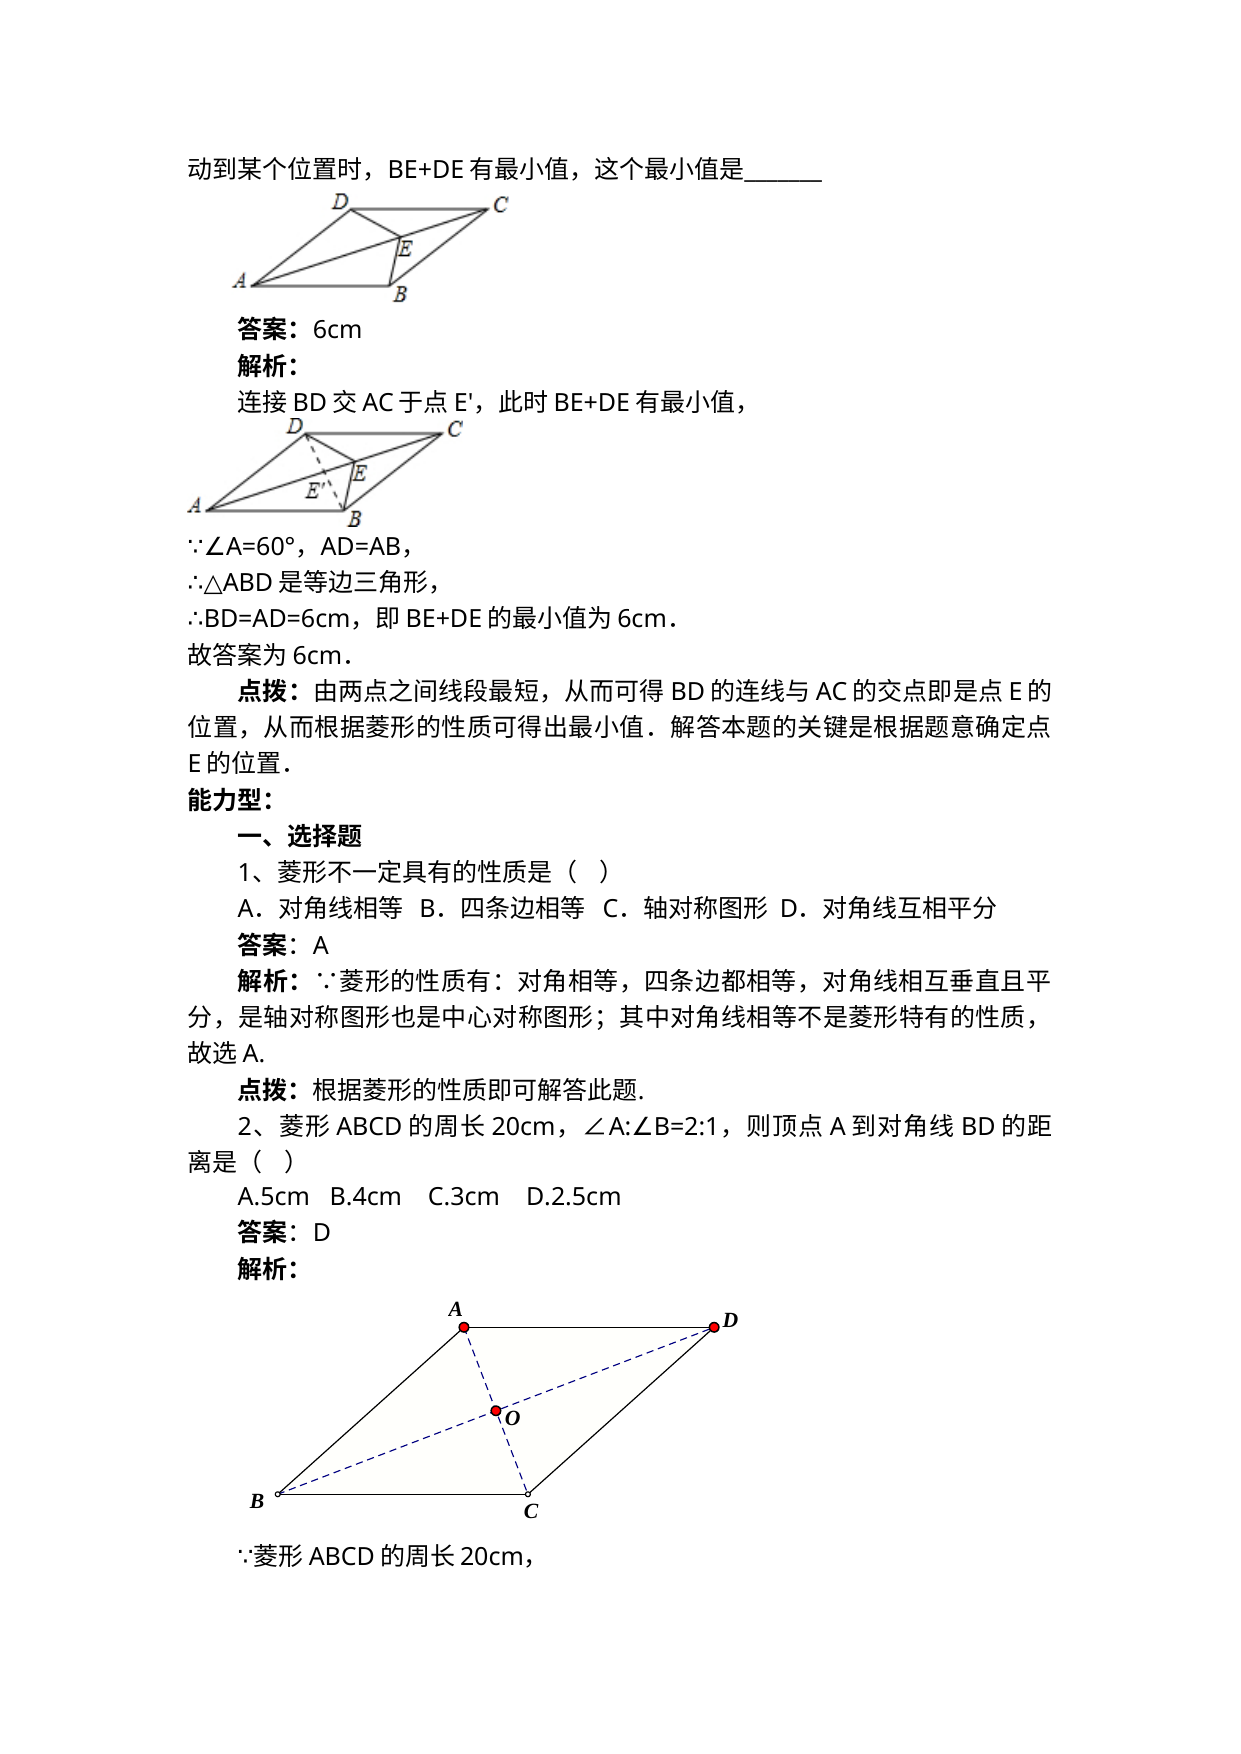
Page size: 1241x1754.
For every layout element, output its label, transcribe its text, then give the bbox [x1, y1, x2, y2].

text A.5cm B.4cm C.3cm D.2.5cm [187, 1179, 1053, 1213]
text ∵菱形ABCD的周长20cm， [187, 1537, 1053, 1573]
text 答案：A [187, 925, 1053, 961]
text 连接BD交AC于点E'，此时BE+DE有最小值， ∵∠A=60°，AD=AB， ∴△ABD是等边三角形， ∴BD=AD=6cm，即BE+DE的最小值为6cm． 故答案为6cm． [187, 382, 1053, 671]
text 点拨：由两点之间线段最短，从而可得BD的连线与AC的交点即是点E的位置，从而根据菱形的性质可得出最小值．解答本题的关键是根据题意确定点E的位置． [187, 671, 1053, 780]
text A．对角线相等 B．四条边相等 C．轴对称图形 D．对角线互相平分 [187, 889, 1053, 925]
text 答案：D [187, 1213, 1053, 1249]
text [187, 150, 1053, 186]
picture [231, 186, 513, 310]
text 解析： [187, 1249, 1053, 1285]
text 2、菱形ABCD的周长20cm，∠A:∠B=2:1，则顶点A到对角线BD的距离是（ ） [187, 1106, 1053, 1179]
text 解析： [187, 346, 1053, 382]
text 一、选择题 [187, 816, 1053, 853]
picture [187, 418, 463, 527]
text 1、菱形不一定具有的性质是（ ） [187, 853, 1053, 889]
text 能力型： [187, 780, 1053, 816]
text 点拨：根据菱形的性质即可解答此题. [187, 1070, 1053, 1106]
text 解析：∵菱形的性质有：对角相等，四条边都相等，对角线相互垂直且平分，是轴对称图形也是中心对称图形；其中对角线相等不是菱形特有的性质，故选A. [187, 961, 1053, 1070]
text 答案：6cm [187, 310, 1053, 346]
